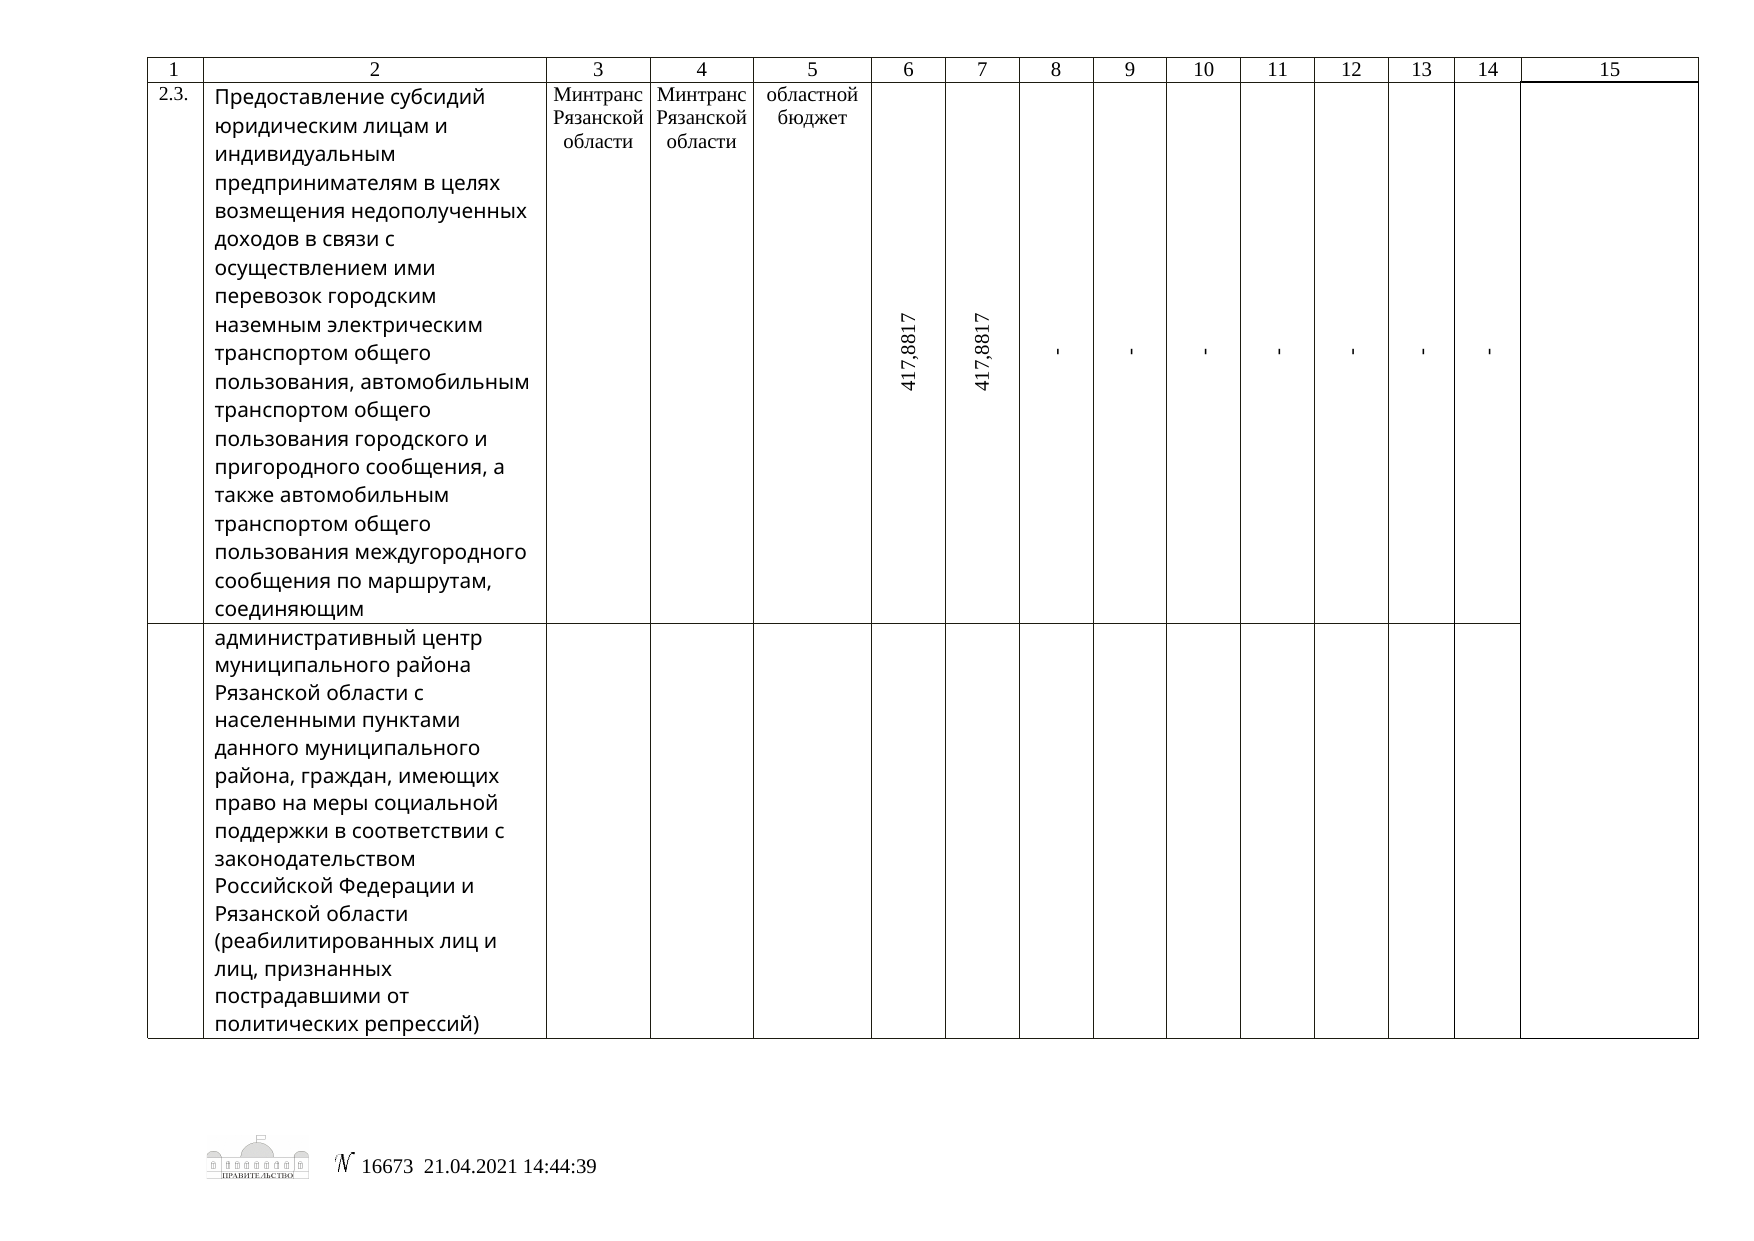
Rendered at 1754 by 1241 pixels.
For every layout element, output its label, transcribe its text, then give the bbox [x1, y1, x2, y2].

table_header 14 [1455, 58, 1521, 81]
table_cell Предоставление субсидий юридическим лицам и индивидуальным предпринимателям в целях возмещения недополученных доходов в связи с осуществлением ими перевозок городским наземным электрическим транспортом общего пользования, автомобильным транспортом общего пользования городского и пригородного сообщения, а также автомобильным транспортом общего пользования междугородного сообщения по маршрутам, соединяющим [204, 83, 546, 623]
table_cell [754, 624, 871, 1038]
table_cell [1241, 624, 1314, 1038]
table_cell 417,8817 [872, 83, 945, 623]
table_cell - [1315, 83, 1388, 623]
table_header 1 [148, 58, 203, 81]
table_cell [1167, 624, 1240, 1038]
table_header 11 [1241, 58, 1314, 81]
table_cell 2.3. [148, 83, 203, 623]
table_header 5 [754, 58, 871, 81]
table_cell - [1241, 83, 1314, 623]
table_cell - [1167, 83, 1240, 623]
table_cell - [1020, 83, 1093, 623]
table_cell Минтранс Рязанской области [547, 83, 650, 623]
table_cell - [1094, 83, 1166, 623]
table_header 10 [1167, 58, 1240, 81]
table_cell областной бюджет [754, 83, 871, 623]
table_cell [946, 624, 1019, 1038]
table_header 7 [946, 58, 1019, 81]
table_header 3 [547, 58, 650, 81]
table_cell [1020, 624, 1093, 1038]
table_cell Минтранс Рязанской области [651, 83, 753, 623]
table_cell [1315, 624, 1388, 1038]
table_cell [148, 624, 203, 1038]
table_cell [651, 624, 753, 1038]
table_cell [1389, 624, 1454, 1038]
table_header 2 [204, 58, 546, 81]
table_cell [547, 624, 650, 1038]
table_cell [1455, 624, 1520, 1038]
picture [206, 1135, 309, 1179]
table_header 4 [651, 58, 753, 81]
table_header 6 [872, 58, 945, 81]
table_header 9 [1094, 58, 1166, 81]
table_header 15 [1522, 58, 1698, 81]
table_header 8 [1020, 58, 1093, 81]
table_cell - [1455, 83, 1520, 623]
table_cell 417,8817 [946, 83, 1019, 623]
table_cell [1094, 624, 1166, 1038]
table_header 13 [1389, 58, 1454, 81]
table_cell административный центр муниципального района Рязанской области с населенными пунктами данного муниципального района, граждан, имеющих право на меры социальной поддержки в соответствии с законодательством Российской Федерации и Рязанской области (реабилитированных лиц и лиц, признанных пострадавшими от политических репрессий) [204, 624, 546, 1038]
table_header 12 [1315, 58, 1388, 81]
table_cell - [1389, 83, 1454, 623]
table_cell [872, 624, 945, 1038]
picture [330, 1150, 359, 1174]
